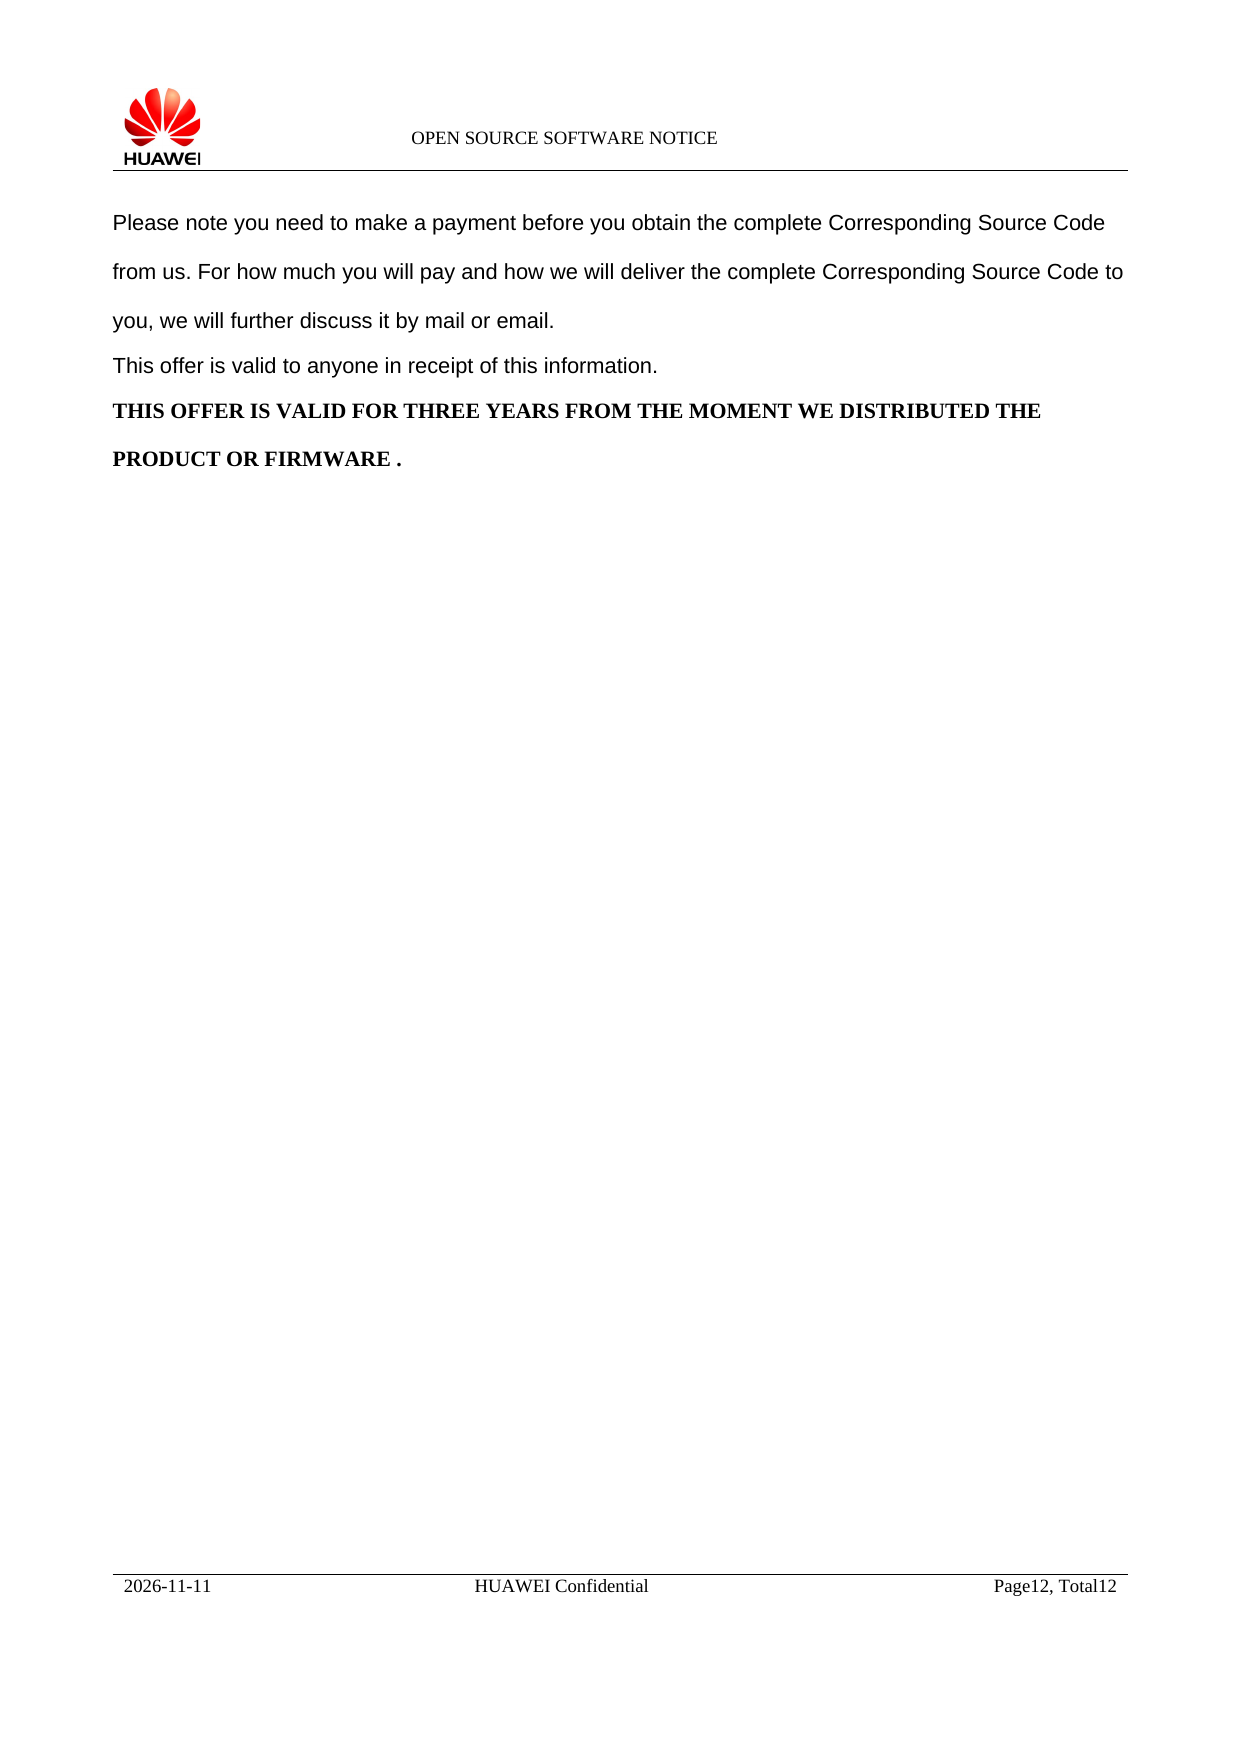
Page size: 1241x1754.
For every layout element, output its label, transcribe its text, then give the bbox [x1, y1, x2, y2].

picture [124, 88, 201, 165]
text This offer is valid to anyone in receipt of this information. [112, 349, 1128, 381]
text Please note you need to make a payment before you obtain the complete Corresponding Source Code from us. For how much you will pay and how we will deliver the complete Corresponding Source Code to you, we will further discuss it by mail or email. [112, 206, 1128, 336]
text This offer is valid for three years from the moment we distributed the product or firmware . [112, 394, 1128, 475]
